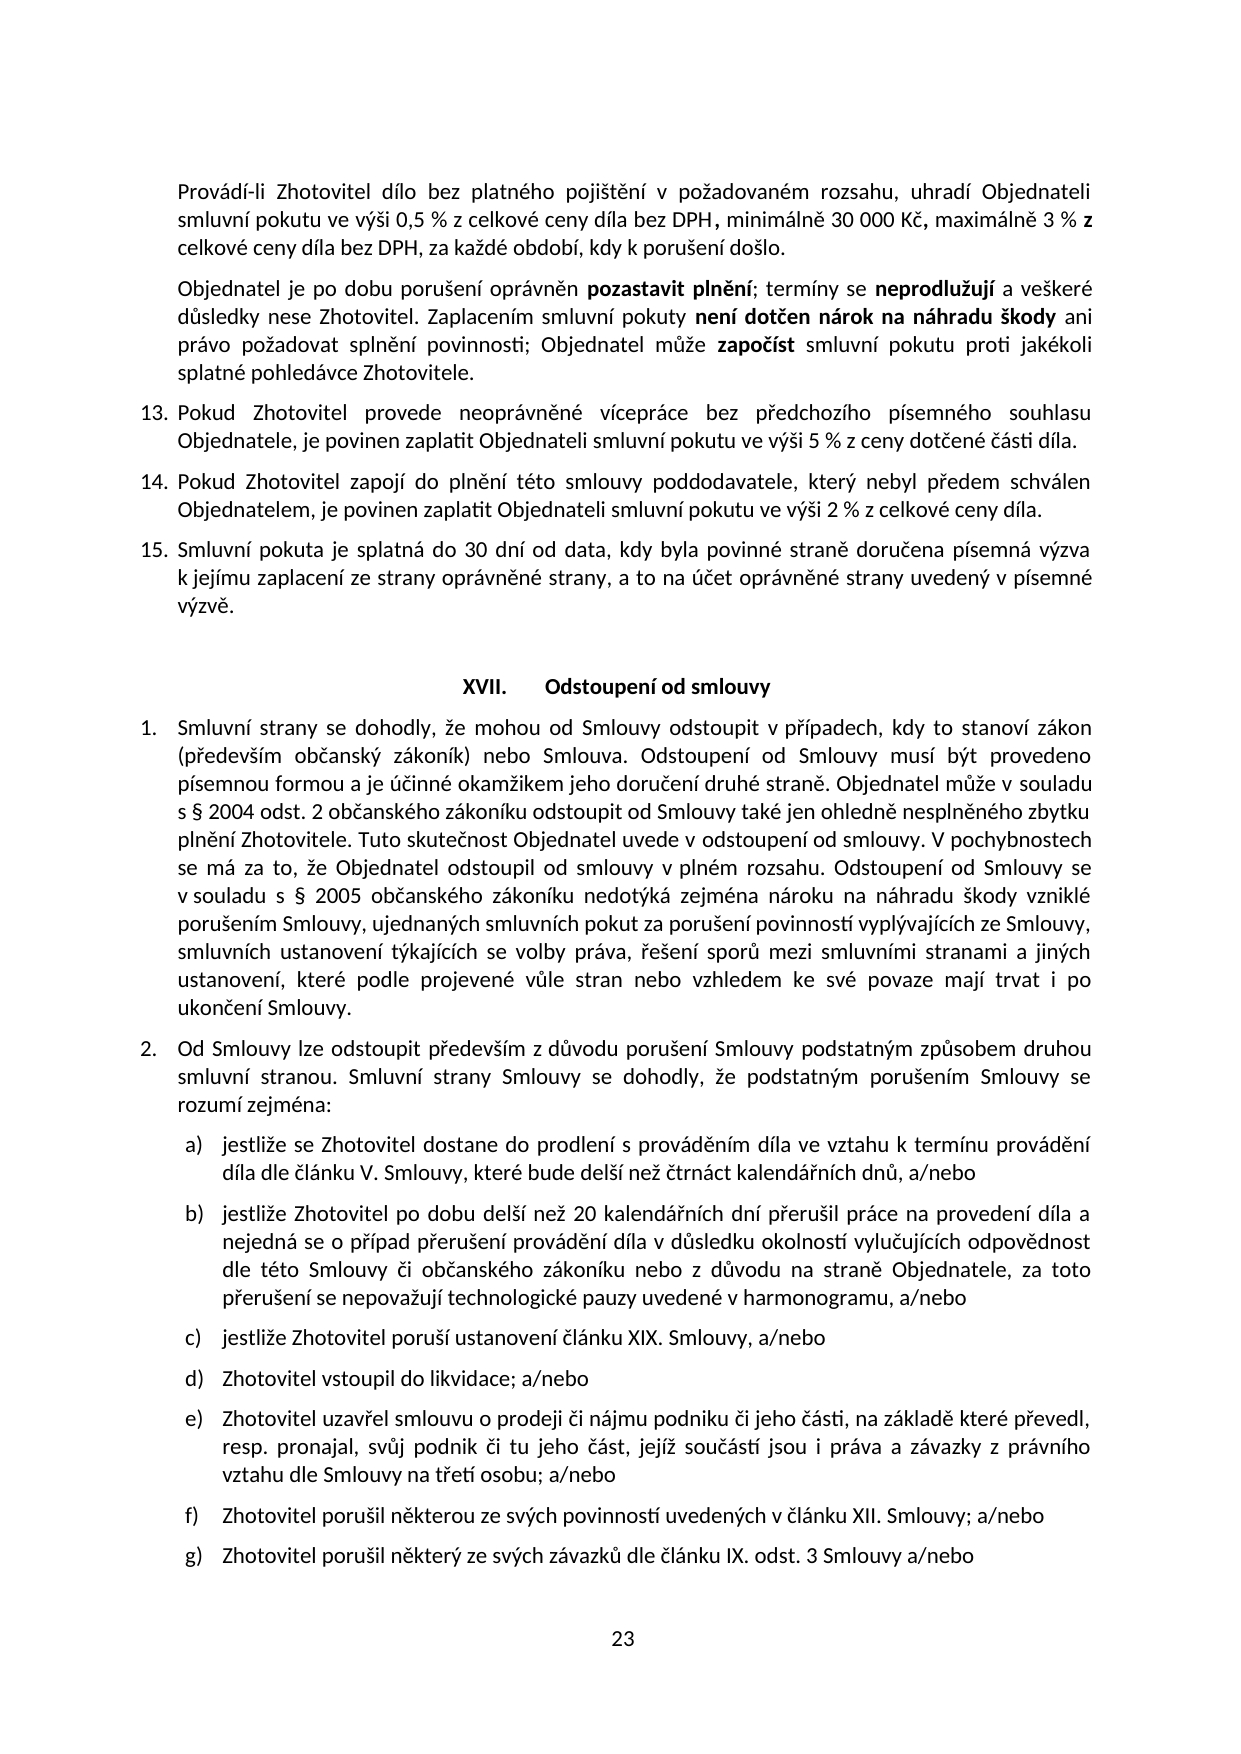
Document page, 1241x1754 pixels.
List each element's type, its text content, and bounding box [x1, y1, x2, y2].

list Od Smlouvy lze odstoupit především z důvodu porušení Smlouvy podstatným způsobem druhou smluvní stranou. Smluvní strany Smlouvy se dohodly, že podstatným porušením Smlouvy se rozumí zejména: [140, 1034, 1092, 1118]
list Odstoupení od smlouvy [185, 672, 1092, 701]
list Pokud Zhotovitel zapojí do plnění této smlouvy poddodavatele, který nebyl předem schválen Objednatelem, je povinen zaplatit Objednateli smluvní pokutu ve výši 2 % z celkové ceny díla. [140, 467, 1092, 523]
list Zhotovitel uzavřel smlouvu o prodeji či nájmu podniku či jeho části, na základě které převedl, resp. pronajal, svůj podnik či tu jeho část, jejíž součástí jsou i práva a závazky z právního vztahu dle Smlouvy na třetí osobu; a/nebo [185, 1404, 1092, 1488]
list Smluvní pokuta je splatná do 30 dní od data, kdy byla povinné straně doručena písemná výzva k jejímu zaplacení ze strany oprávněné strany, a to na účet oprávněné strany uvedený v písemné výzvě. [140, 535, 1092, 619]
list Zhotovitel porušil některou ze svých povinností uvedených v článku XII. Smlouvy; a/nebo [185, 1501, 1092, 1529]
list Zhotovitel porušil některý ze svých závazků dle článku IX. odst. 3 Smlouvy a/nebo [185, 1542, 1092, 1569]
text Provádí-li Zhotovitel dílo bez platného pojištění v požadovaném rozsahu, uhradí Objednateli smluvní pokutu ve výši 0,5 % z celkové ceny díla bez DPH, minimálně 30 000 Kč, maximálně 3 % z celkové ceny díla bez DPH, za každé období, kdy k porušení došlo. [177, 177, 1092, 261]
text Objednatel je po dobu porušení oprávněn pozastavit plnění; termíny se neprodlužují a veškeré důsledky nese Zhotovitel. Zaplacením smluvní pokuty není dotčen nárok na náhradu škody ani právo požadovat splnění povinnosti; Objednatel může započíst smluvní pokutu proti jakékoli splatné pohledávce Zhotovitele. [177, 274, 1092, 386]
list jestliže Zhotovitel po dobu delší než 20 kalendářních dní přerušil práce na provedení díla a nejedná se o případ přerušení provádění díla v důsledku okolností vylučujících odpovědnost dle této Smlouvy či občanského zákoníku nebo z důvodu na straně Objednatele, za toto přerušení se nepovažují technologické pauzy uvedené v harmonogramu, a/nebo [185, 1199, 1092, 1311]
list jestliže Zhotovitel poruší ustanovení článku XIX. Smlouvy, a/nebo [185, 1323, 1092, 1351]
list Zhotovitel vstoupil do likvidace; a/nebo [185, 1364, 1092, 1392]
list Smluvní strany se dohodly, že mohou od Smlouvy odstoupit v případech, kdy to stanoví zákon (především občanský zákoník) nebo Smlouva. Odstoupení od Smlouvy musí být provedeno písemnou formou a je účinné okamžikem jeho doručení druhé straně. Objednatel může v souladu s § 2004 odst. 2 občanského zákoníku odstoupit od Smlouvy také jen ohledně nesplněného zbytku plnění Zhotovitele. Tuto skutečnost Objednatel uvede v odstoupení od smlouvy. V pochybnostech se má za to, že Objednatel odstoupil od smlouvy v plném rozsahu. Odstoupení od Smlouvy se v souladu s § 2005 občanského zákoníku nedotýká zejména nároku na náhradu škody vzniklé porušením Smlouvy, ujednaných smluvních pokut za porušení povinností vyplývajících ze Smlouvy, smluvních ustanovení týkajících se volby práva, řešení sporů mezi smluvními stranami a jiných ustanovení, které podle projevené vůle stran nebo vzhledem ke své povaze mají trvat i po ukončení Smlouvy. [140, 713, 1092, 1021]
list jestliže se Zhotovitel dostane do prodlení s prováděním díla ve vztahu k termínu provádění díla dle článku V. Smlouvy, které bude delší než čtrnáct kalendářních dnů, a/nebo [185, 1130, 1092, 1186]
list Pokud Zhotovitel provede neoprávněné vícepráce bez předchozího písemného souhlasu Objednatele, je povinen zaplatit Objednateli smluvní pokutu ve výši 5 % z ceny dotčené části díla. [140, 398, 1092, 454]
